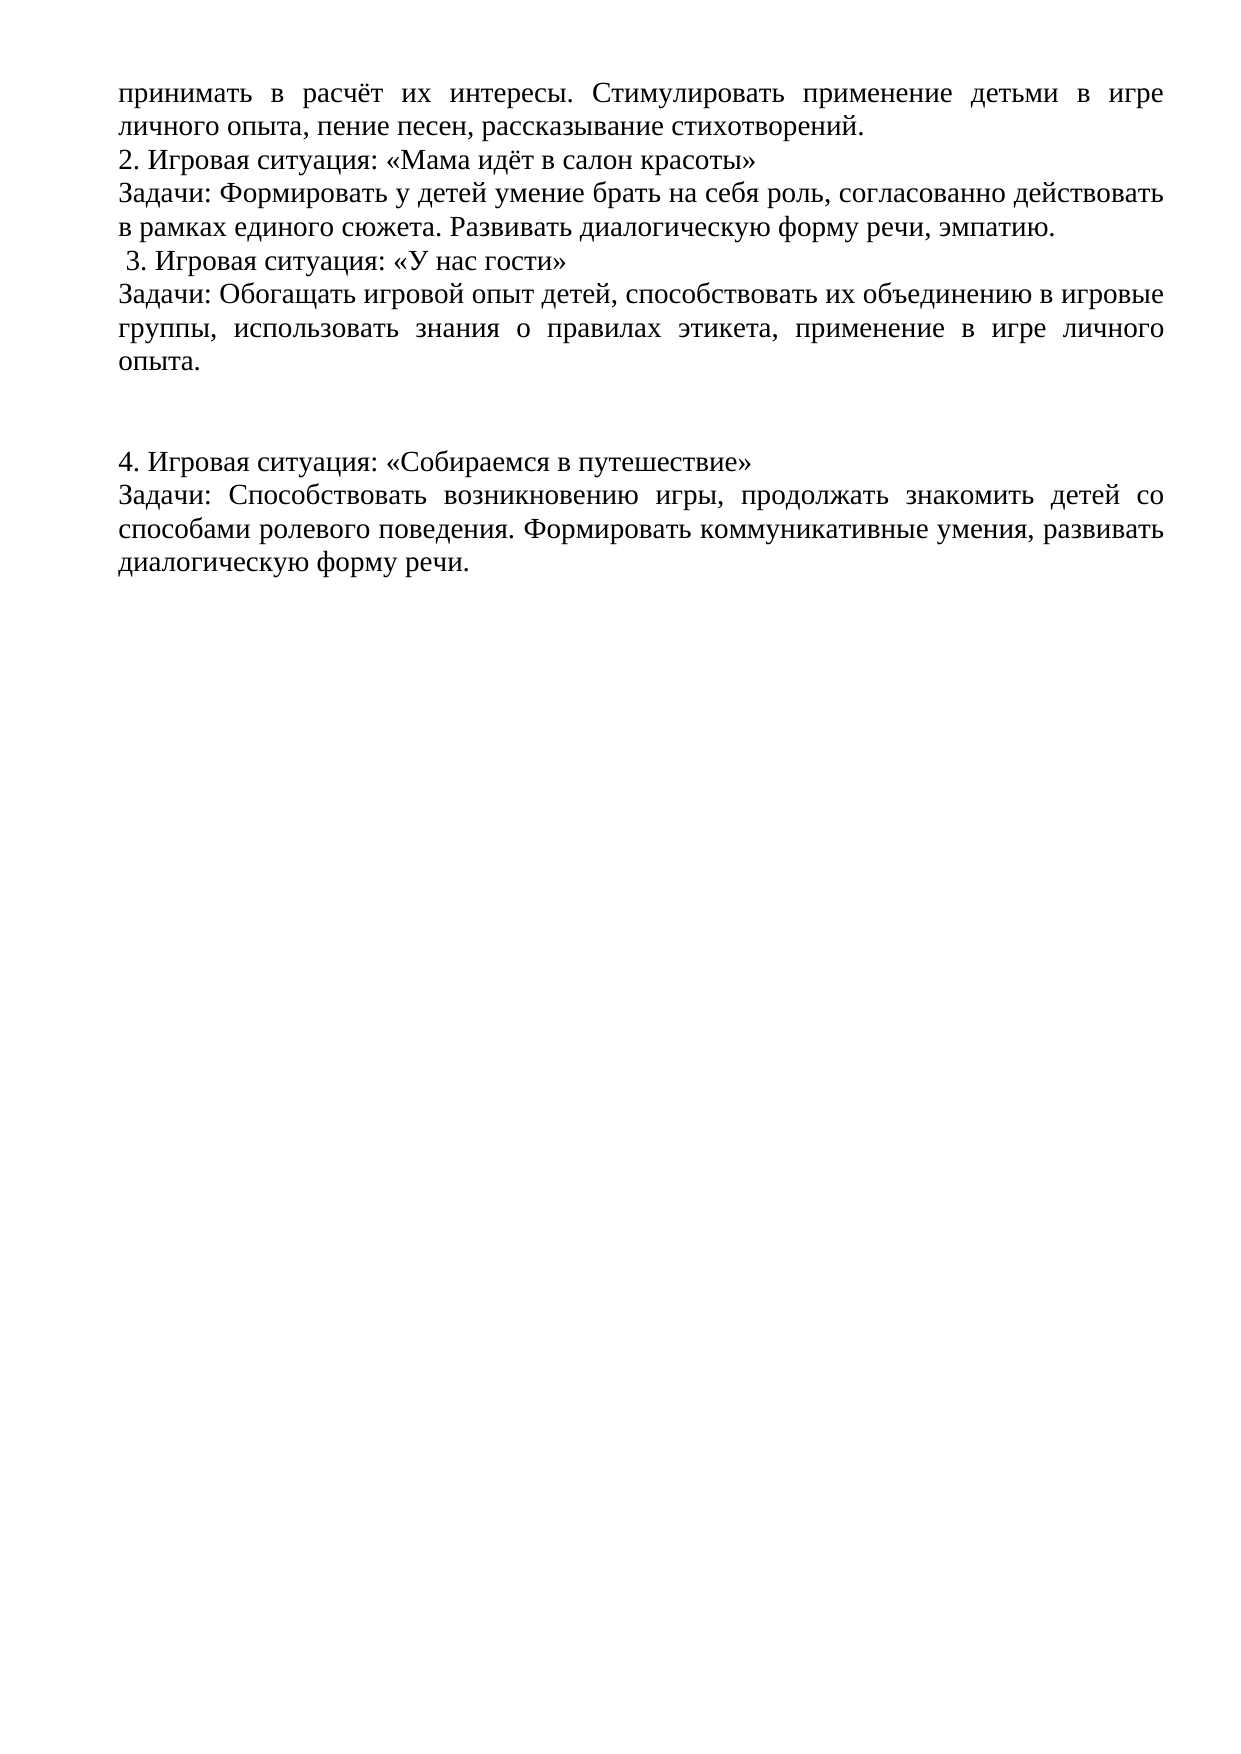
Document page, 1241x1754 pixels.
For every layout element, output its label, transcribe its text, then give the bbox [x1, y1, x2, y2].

text Задачи: Формировать у детей умение брать на себя роль, согласованно действовать в рамках единого сюжета. Развивать диалогическую форму речи, эмпатию. [118, 176, 1165, 243]
text 3. Игровая ситуация: «У нас гости» [118, 243, 1165, 276]
text Задачи: Способствовать возникновению игры, продолжать знакомить детей со способами ролевого поведения. Формировать коммуникативные умения, развивать диалогическую форму речи. [118, 477, 1165, 578]
text 2. Игровая ситуация: «Мама идёт в салон красоты» [118, 142, 1165, 176]
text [118, 75, 1165, 142]
text Задачи: Обогащать игровой опыт детей, способствовать их объединению в игровые группы, использовать знания о правилах этикета, применение в игре личного опыта. [118, 276, 1165, 377]
text 4. Игровая ситуация: «Собираемся в путешествие» [118, 444, 1165, 477]
